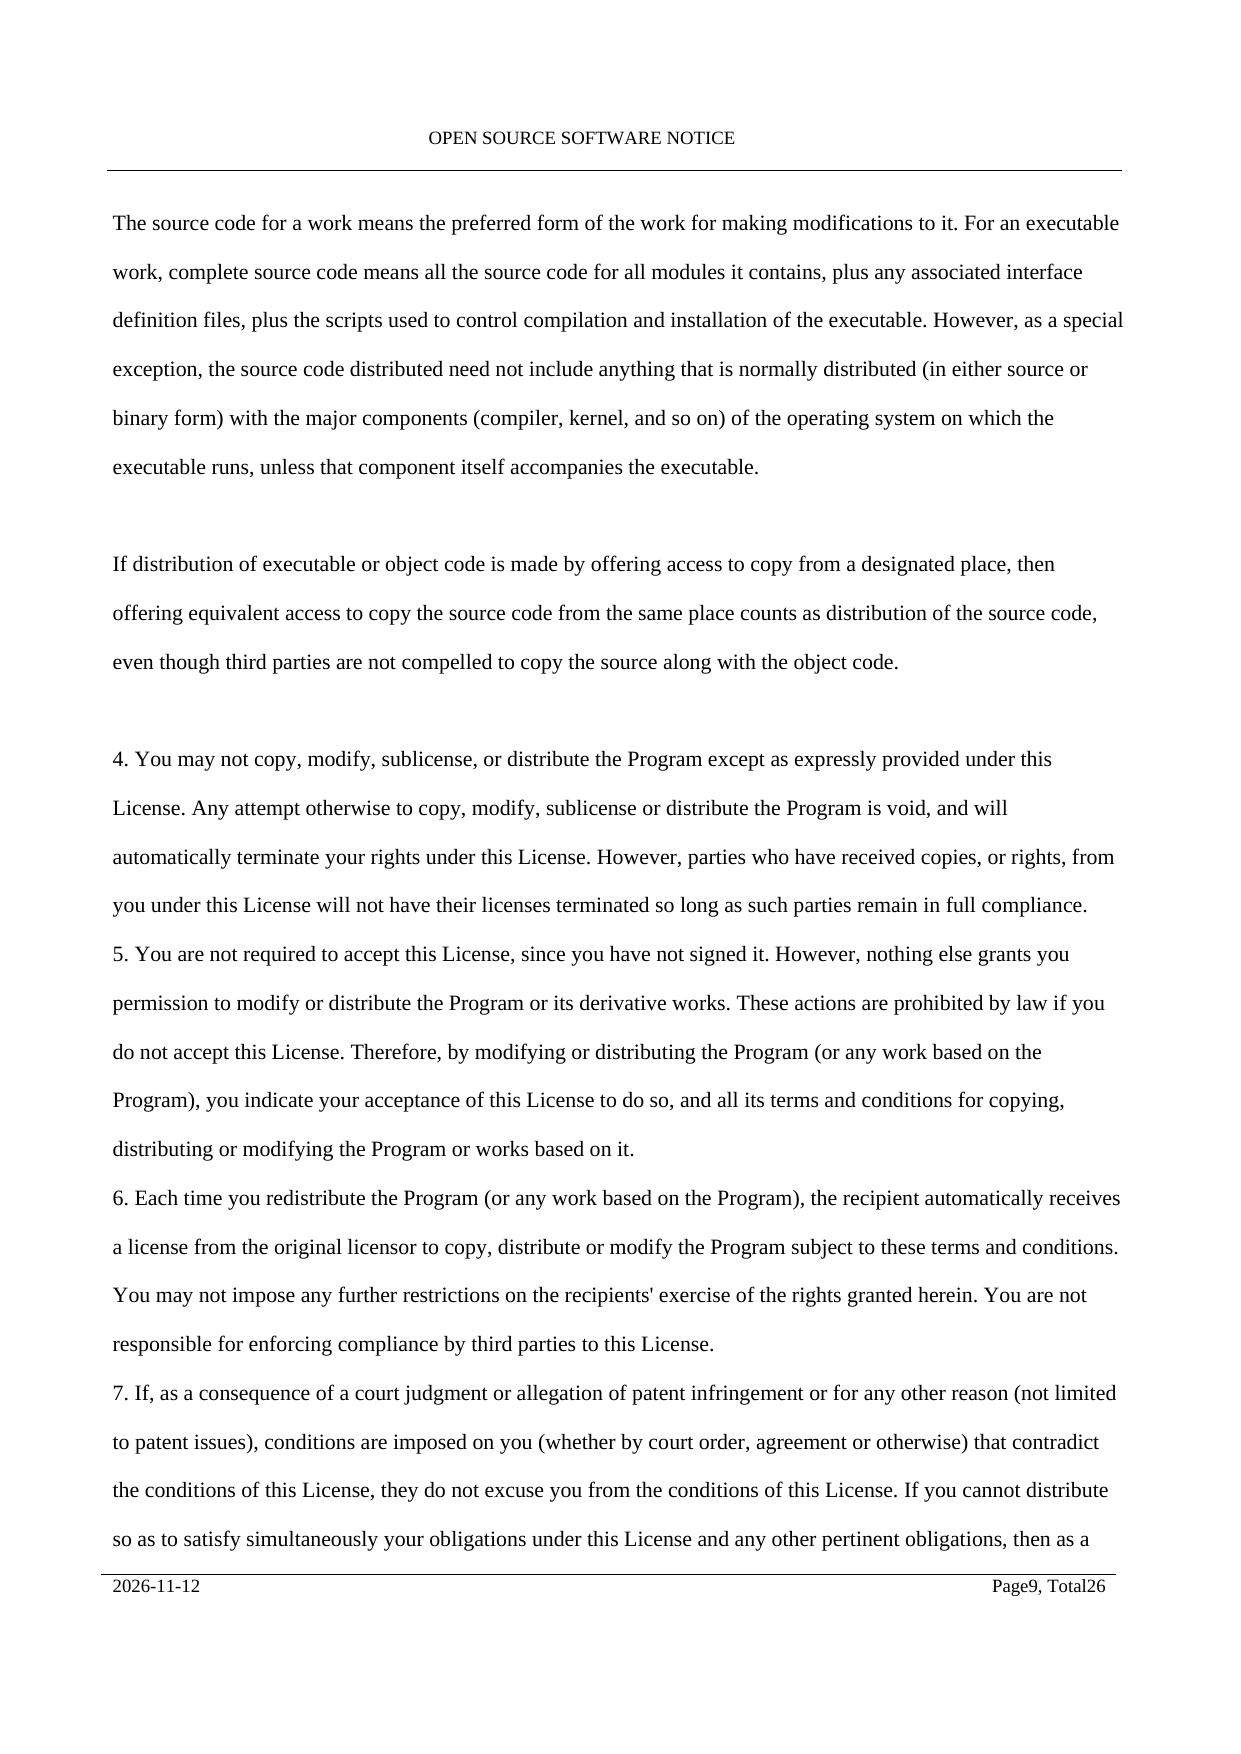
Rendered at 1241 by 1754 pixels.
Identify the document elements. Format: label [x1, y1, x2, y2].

text [112, 206, 1128, 1555]
